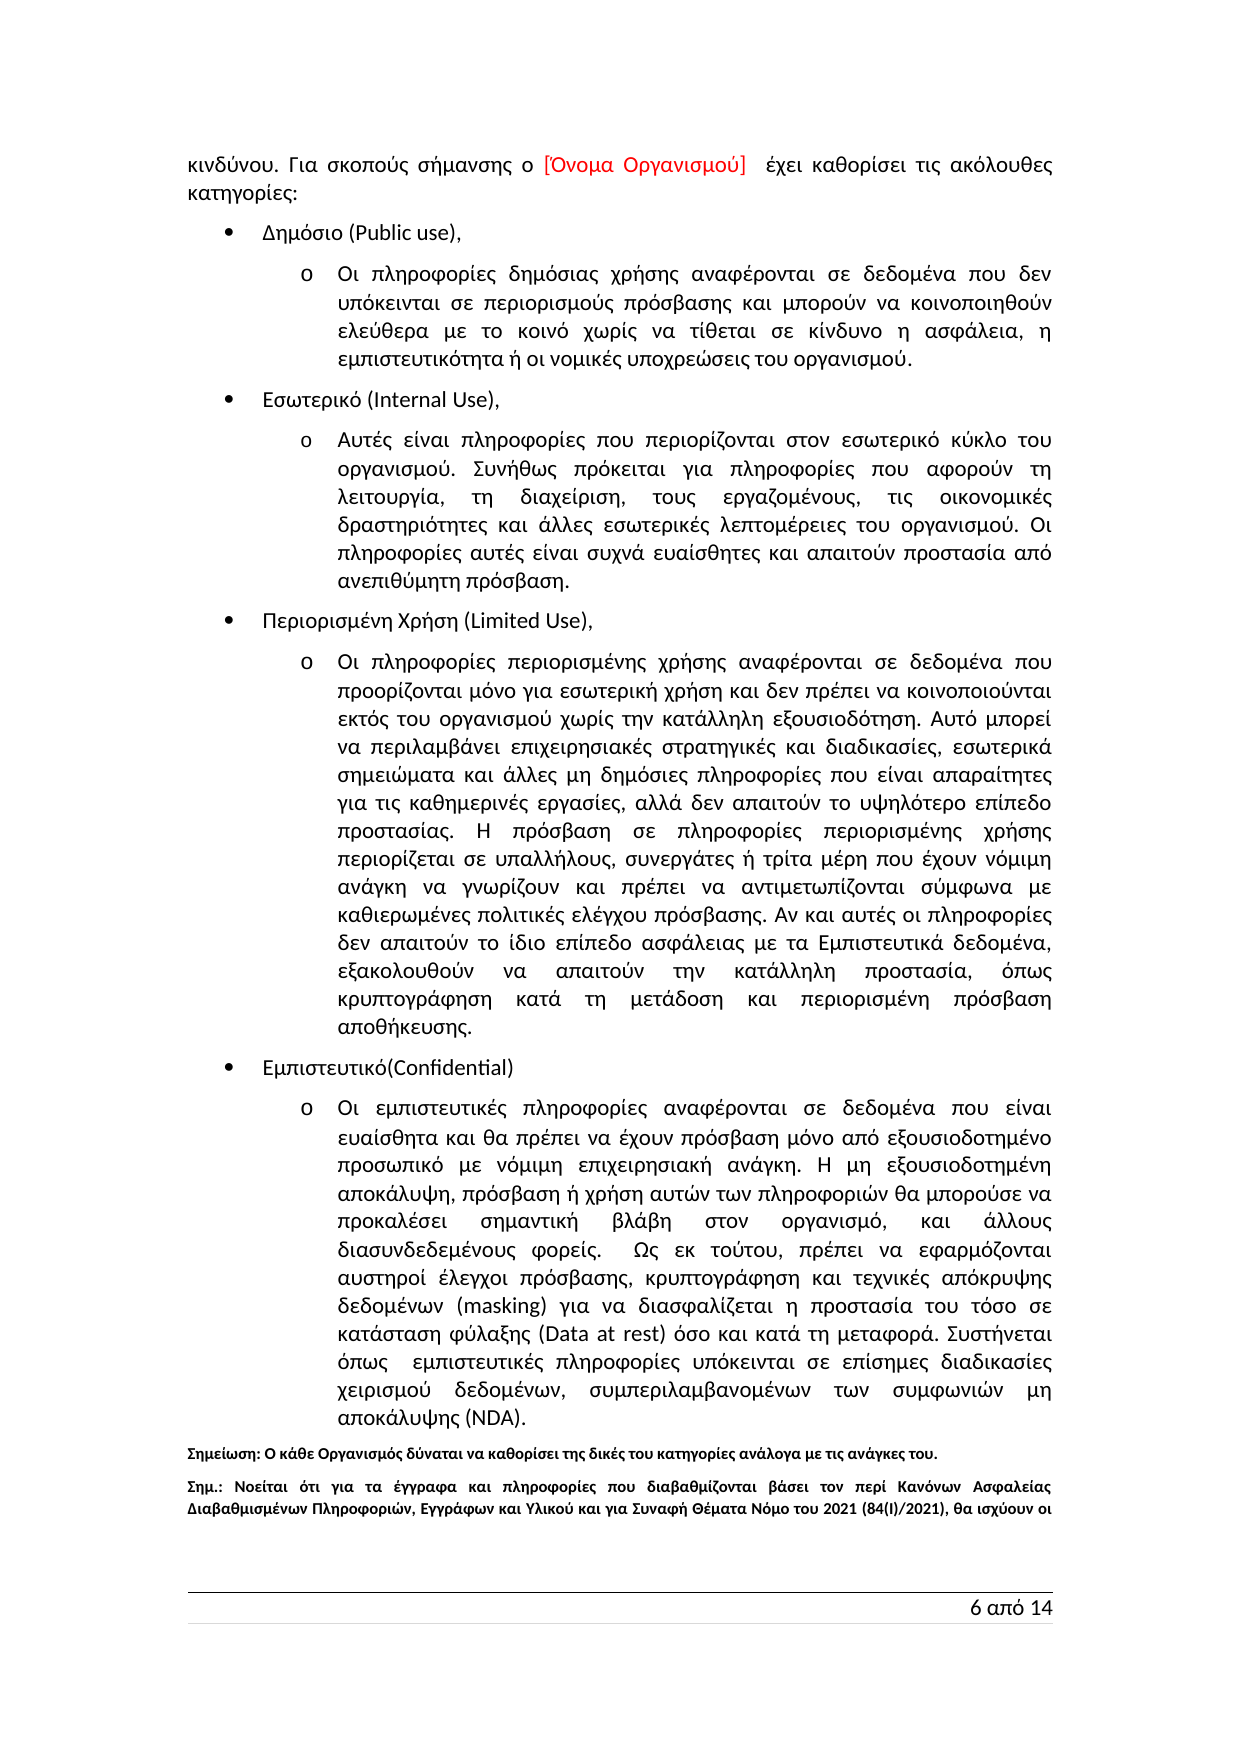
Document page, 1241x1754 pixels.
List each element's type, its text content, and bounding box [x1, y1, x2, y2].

list Οι πληροφορίες περιορισμένης χρήσης αναφέρονται σε δεδομένα που προορίζονται μόνο για εσωτερική χρήση και δεν πρέπει να κοινοποιούνται εκτός του οργανισμού χωρίς την κατάλληλη εξουσιοδότηση. Αυτό μπορεί να περιλαμβάνει επιχειρησιακές στρατηγικές και διαδικασίες, εσωτερικά σημειώματα και άλλες μη δημόσιες πληροφορίες που είναι απαραίτητες για τις καθημερινές εργασίες, αλλά δεν απαιτούν το υψηλότερο επίπεδο προστασίας. Η πρόσβαση σε πληροφορίες περιορισμένης χρήσης περιορίζεται σε υπαλλήλους, συνεργάτες ή τρίτα μέρη που έχουν νόμιμη ανάγκη να γνωρίζουν και πρέπει να αντιμετωπίζονται σύμφωνα με καθιερωμένες πολιτικές ελέγχου πρόσβασης. Αν και αυτές οι πληροφορίες δεν απαιτούν το ίδιο επίπεδο ασφάλειας με τα Εμπιστευτικά δεδομένα, εξακολουθούν να απαιτούν την κατάλληλη προστασία, όπως κρυπτογράφηση κατά τη μετάδοση και περιορισμένη πρόσβαση αποθήκευσης. [300, 647, 1053, 1040]
list Εμπιστευτικό(Confidential) [225, 1053, 1053, 1081]
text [187, 1476, 1053, 1518]
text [187, 150, 1053, 206]
list Οι πληροφορίες δημόσιας χρήσης αναφέρονται σε δεδομένα που δεν υπόκεινται σε περιορισμούς πρόσβασης και μπορούν να κοινοποιηθούν ελεύθερα με το κοινό χωρίς να τίθεται σε κίνδυνο η ασφάλεια, η εμπιστευτικότητα ή οι νομικές υποχρεώσεις του οργανισμού. [300, 259, 1053, 372]
list Δημόσιο (Public use), [225, 218, 1053, 247]
list Αυτές είναι πληροφορίες που περιορίζονται στον εσωτερικό κύκλο του οργανισμού. Συνήθως πρόκειται για πληροφορίες που αφορούν τη λειτουργία, τη διαχείριση, τους εργαζομένους, τις οικονομικές δραστηριότητες και άλλες εσωτερικές λεπτομέρειες του οργανισμού. Οι πληροφορίες αυτές είναι συχνά ευαίσθητες και απαιτούν προστασία από ανεπιθύμητη πρόσβαση. [300, 425, 1053, 594]
list Οι εμπιστευτικές πληροφορίες αναφέρονται σε δεδομένα που είναι ευαίσθητα και θα πρέπει να έχουν πρόσβαση μόνο από εξουσιοδοτημένο προσωπικό με νόμιμη επιχειρησιακή ανάγκη. Η μη εξουσιοδοτημένη αποκάλυψη, πρόσβαση ή χρήση αυτών των πληροφοριών θα μπορούσε να προκαλέσει σημαντική βλάβη στον οργανισμό, και άλλους διασυνδεδεμένους φορείς. Ως εκ τούτου, πρέπει να εφαρμόζονται αυστηροί έλεγχοι πρόσβασης, κρυπτογράφηση και τεχνικές απόκρυψης δεδομένων (masking) για να διασφαλίζεται η προστασία του τόσο σε κατάσταση φύλαξης (Data at rest) όσο και κατά τη μεταφορά. Συστήνεται όπως εμπιστευτικές πληροφορίες υπόκεινται σε επίσημες διαδικασίες χειρισμού δεδομένων, συμπεριλαμβανομένων των συμφωνιών μη αποκάλυψης (NDA). [300, 1093, 1053, 1431]
list Περιορισμένη Χρήση (Limited Use), [225, 606, 1053, 634]
list Εσωτερικό (Internal Use), [225, 385, 1053, 413]
text Σημείωση: Ο κάθε Οργανισμός δύναται να καθορίσει της δικές του κατηγορίες ανάλογα με τις ανάγκες του. [187, 1443, 1053, 1464]
